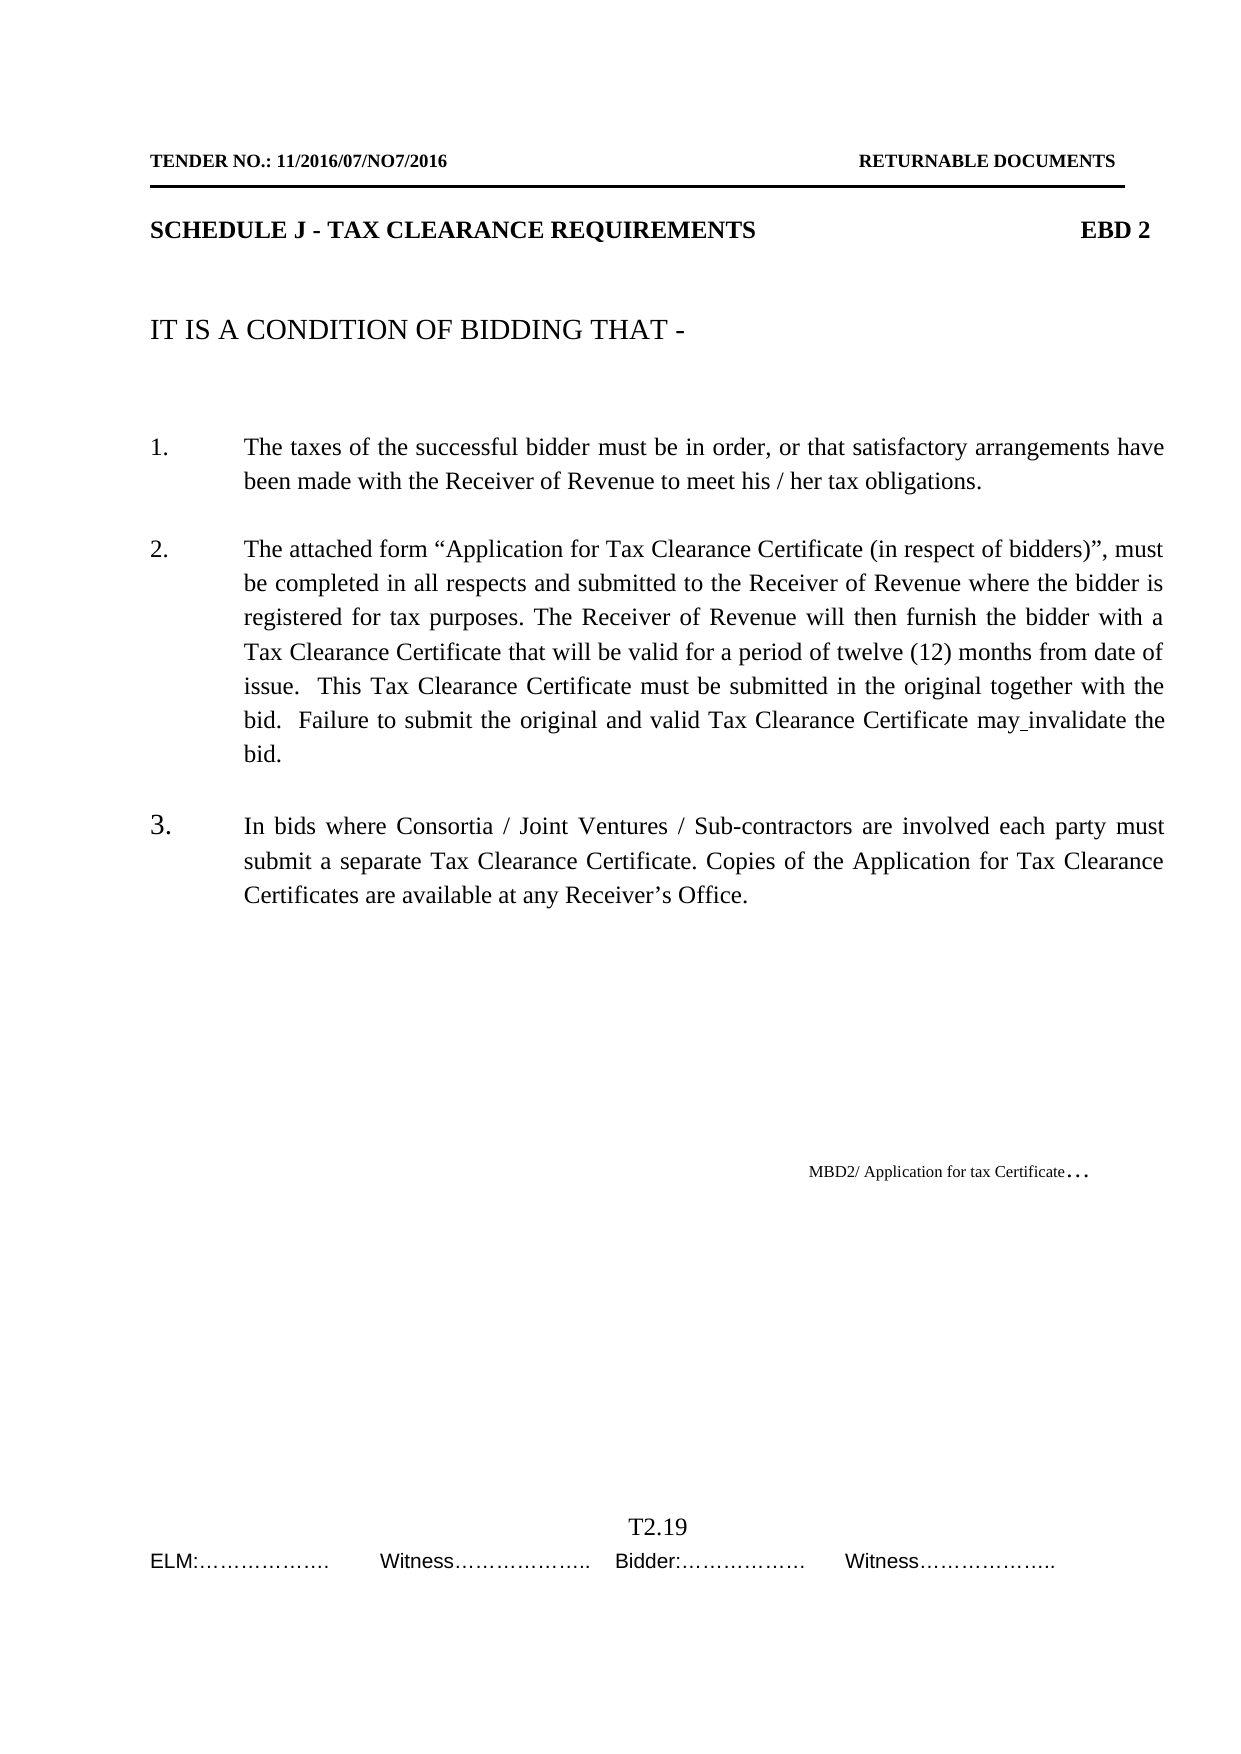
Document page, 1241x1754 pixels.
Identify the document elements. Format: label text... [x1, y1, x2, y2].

text SCHEDULE J - TAX CLEARANCE REQUIREMENTS EBD 2 [150, 215, 1165, 243]
text MBD2/ Application for tax Certificate… [150, 1154, 1165, 1183]
list The taxes of the successful bidder must be in order, or that satisfactory arrangements have been made with the Receiver of Revenue to meet his / her tax obligations. [150, 432, 1165, 494]
text IT IS A CONDITION OF BIDDING THAT - [150, 312, 1165, 345]
text 3. In bids where Consortia / Joint Ventures / Sub-contractors are involved each party must submit a separate Tax Clearance Certificate. Copies of the Application for Tax Clearance Certificates are available at any Receiver’s Office. [150, 807, 1165, 909]
text 2. The attached form “Application for Tax Clearance Certificate (in respect of bidders)”, must be completed in all respects and submitted to the Receiver of Revenue where the bidder is registered for tax purposes. The Receiver of Revenue will then furnish the bidder with a Tax Clearance Certificate that will be valid for a period of twelve (12) months from date of issue. This Tax Clearance Certificate must be submitted in the original together with the bid. Failure to submit the original and valid Tax Clearance Certificate may invalidate the bid. [150, 534, 1165, 768]
